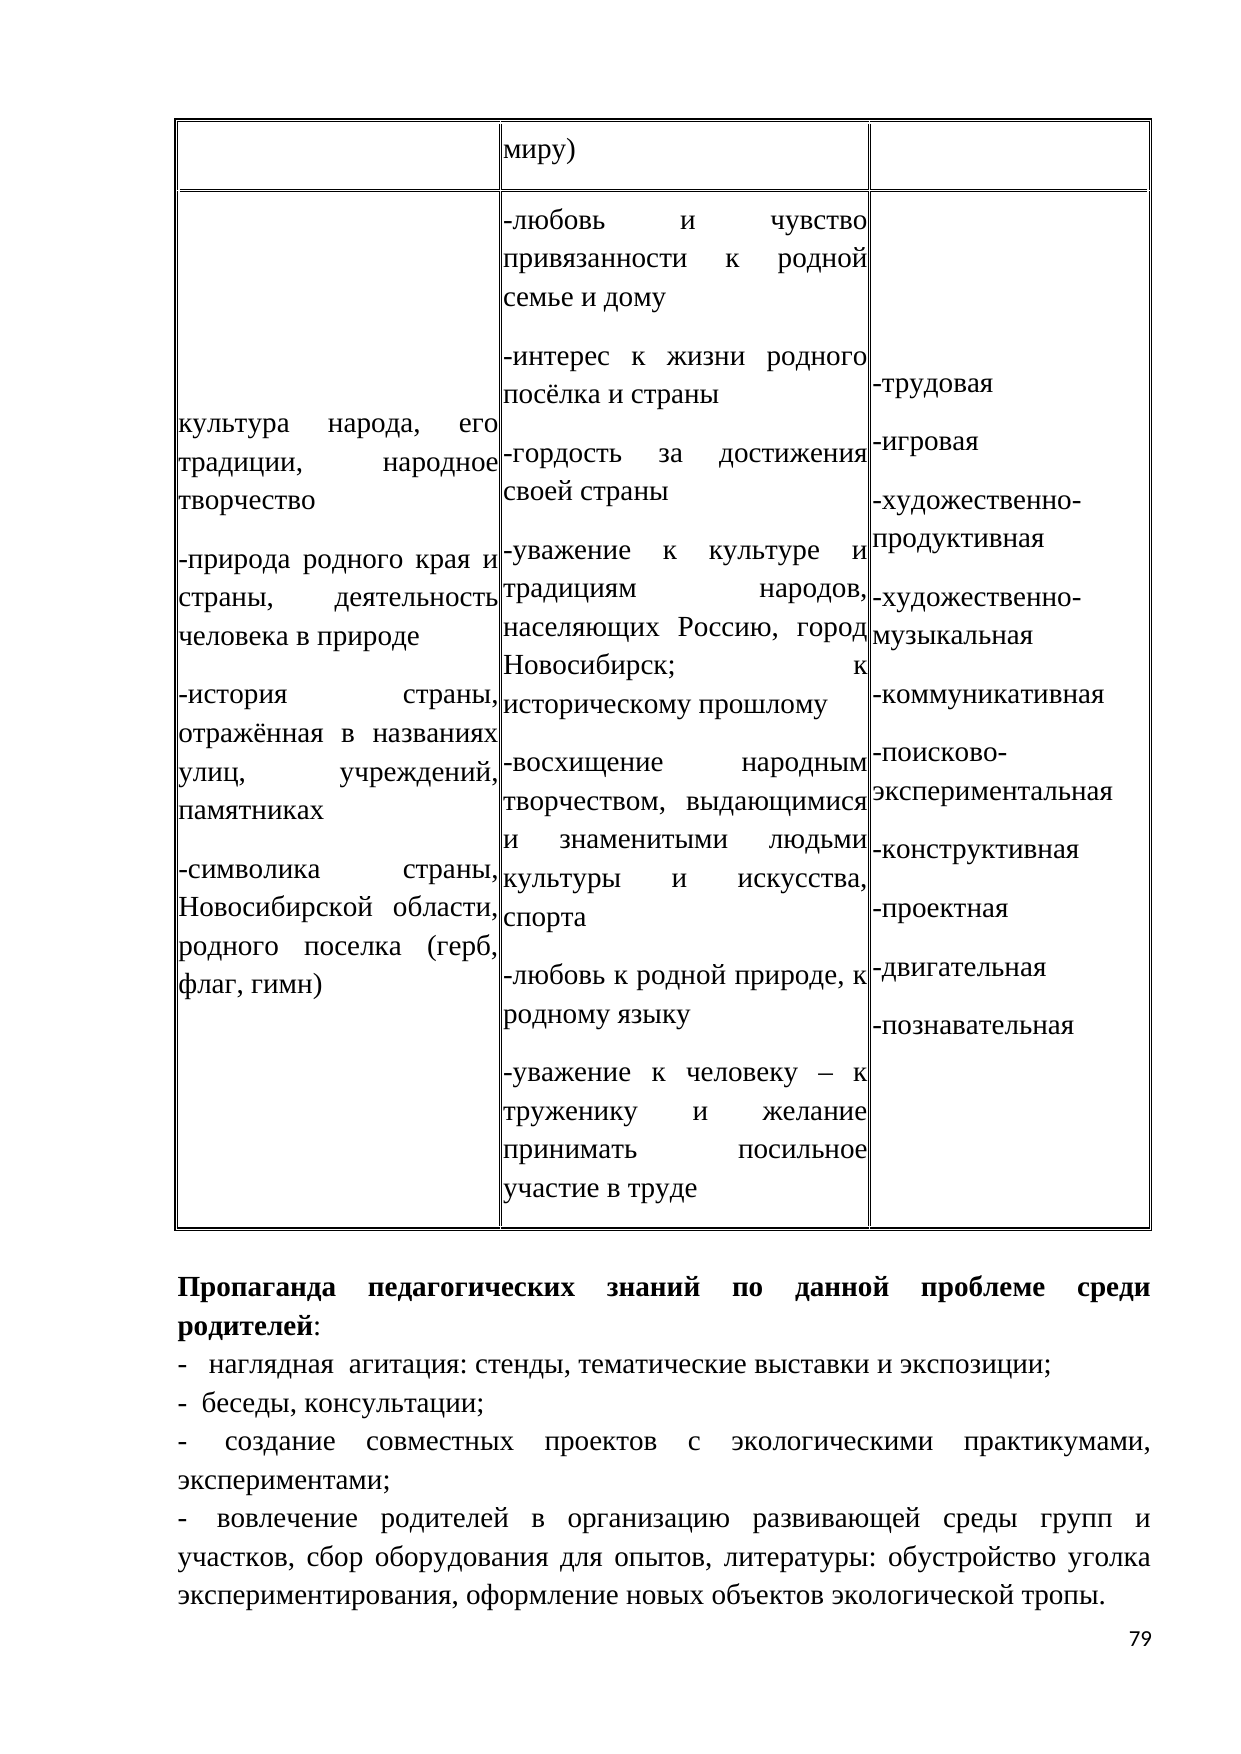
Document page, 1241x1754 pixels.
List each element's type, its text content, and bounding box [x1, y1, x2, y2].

table_cell культура народа, его традиции, народное творчество -природа родного края и страны, деятельность человека в природе -история страны, отражённая в названиях улиц, учреждений, памятниках -символика страны, Новосибирской области, родного поселка (герб, флаг, гимн) [176, 189, 501, 1227]
table_cell -трудовая -игровая -художественно-продуктивная -художественно-музыкальная -коммуникативная -поисково-экспериментальная -конструктивная -проектная -двигательная -познавательная [870, 189, 1150, 1227]
text - наглядная агитация: стенды, тематические выставки и экспозиции; [177, 1346, 1152, 1380]
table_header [870, 122, 1149, 189]
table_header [178, 122, 501, 189]
text - вовлечение родителей в организацию развивающей среды групп и участков, сбор оборудования для опытов, литературы: обустройство уголка экспериментирования, оформление новых объектов экологической тропы. [177, 1500, 1152, 1611]
table_cell -любовь и чувство привязанности к родной семье и дому -интерес к жизни родного посёлка и страны -гордость за достижения своей страны -уважение к культуре и традициям народов, населяющих Россию, город Новосибирск; к историческому прошлому -восхищение народным творчеством, выдающимися и знаменитыми людьми культуры и искусства, спорта -любовь к родной природе, к родному языку -уважение к человеку – к труженику и желание принимать посильное участие в труде [501, 192, 870, 1227]
text Пропаганда педагогических знаний по данной проблеме среди родителей: [177, 1269, 1152, 1341]
text - создание совместных проектов с экологическими практикумами, экспериментами; [177, 1423, 1152, 1495]
text - беседы, консультации; [177, 1385, 1152, 1418]
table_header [501, 122, 870, 189]
